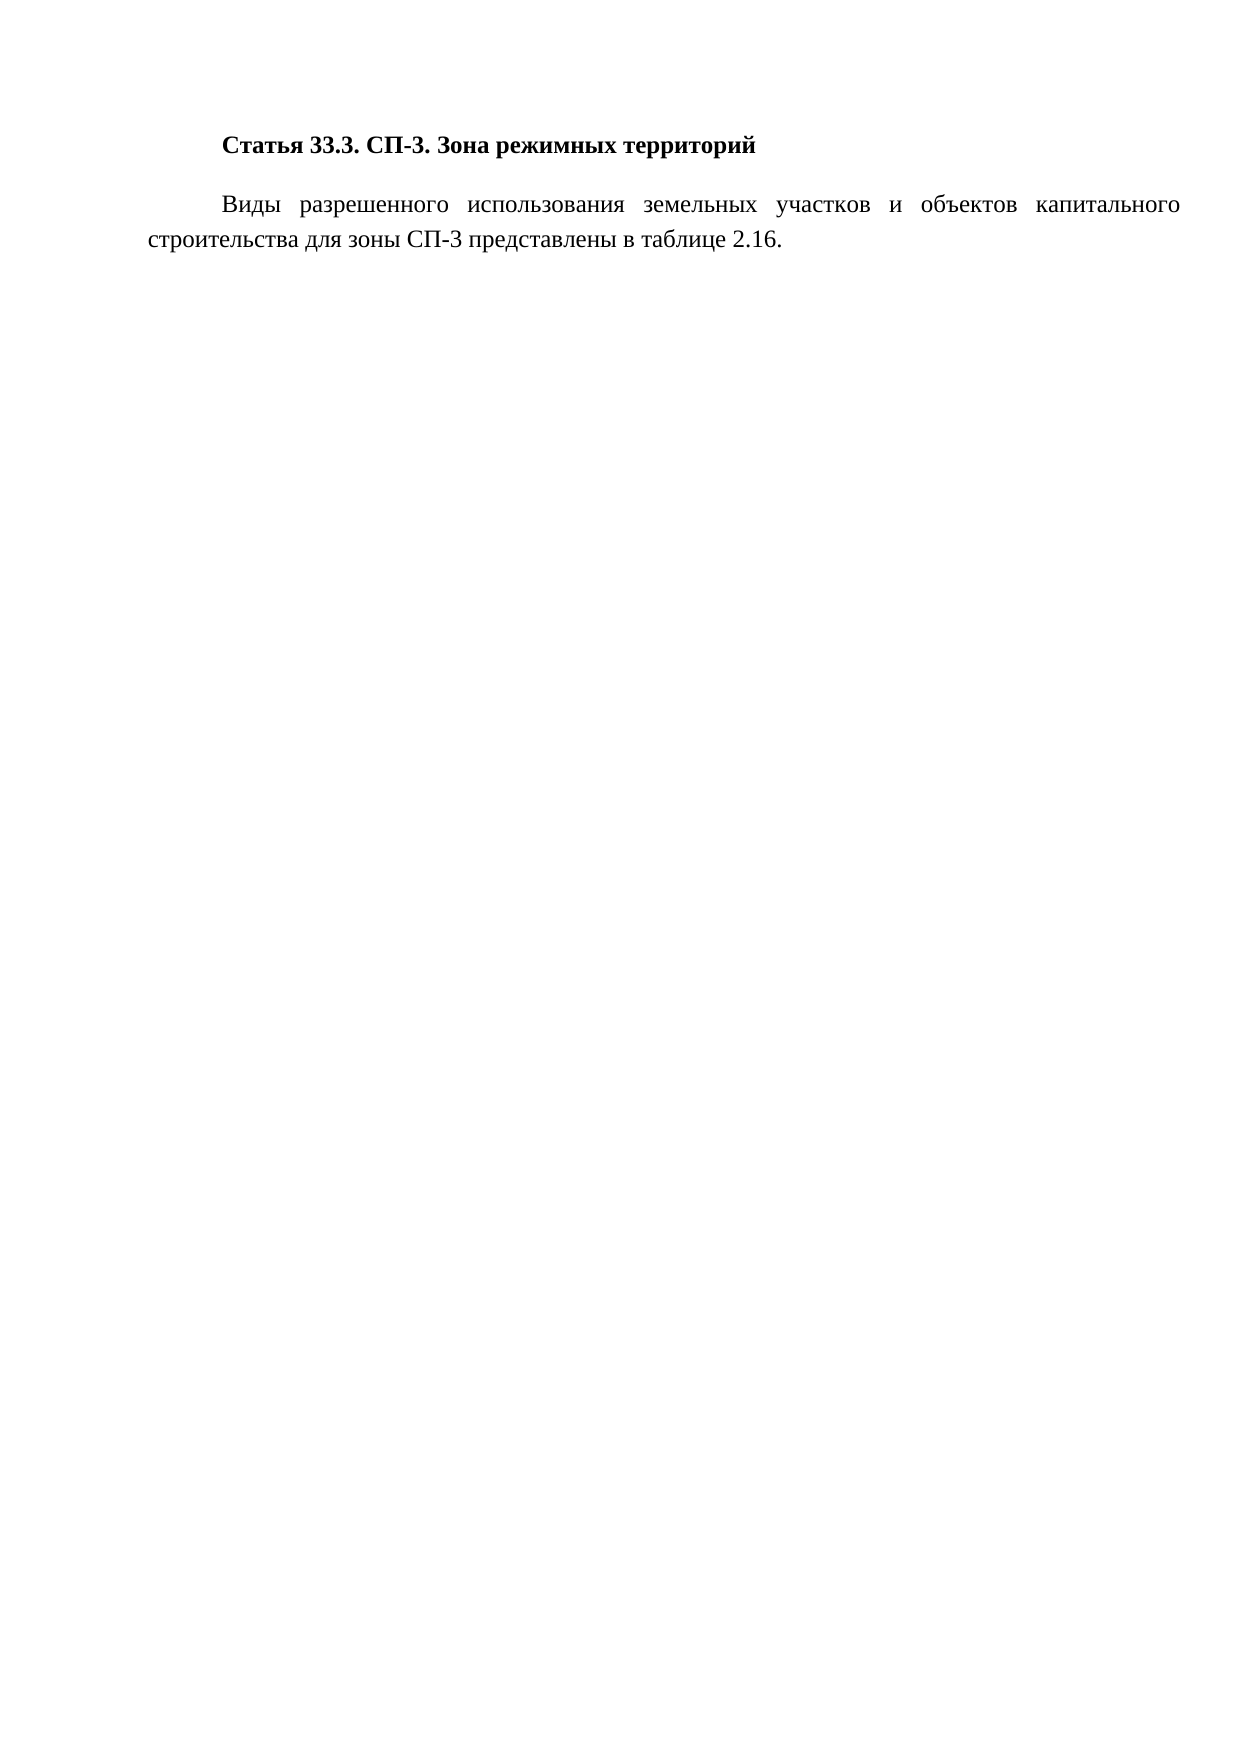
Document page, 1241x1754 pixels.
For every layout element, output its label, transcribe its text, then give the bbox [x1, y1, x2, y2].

subtitle Статья 33.3. СП-3. Зона режимных территорий [148, 131, 1181, 159]
text Виды разрешенного использования земельных участков и объектов капитального строительства для зоны СП-3 представлены в таблице 2.16. [148, 189, 1181, 253]
